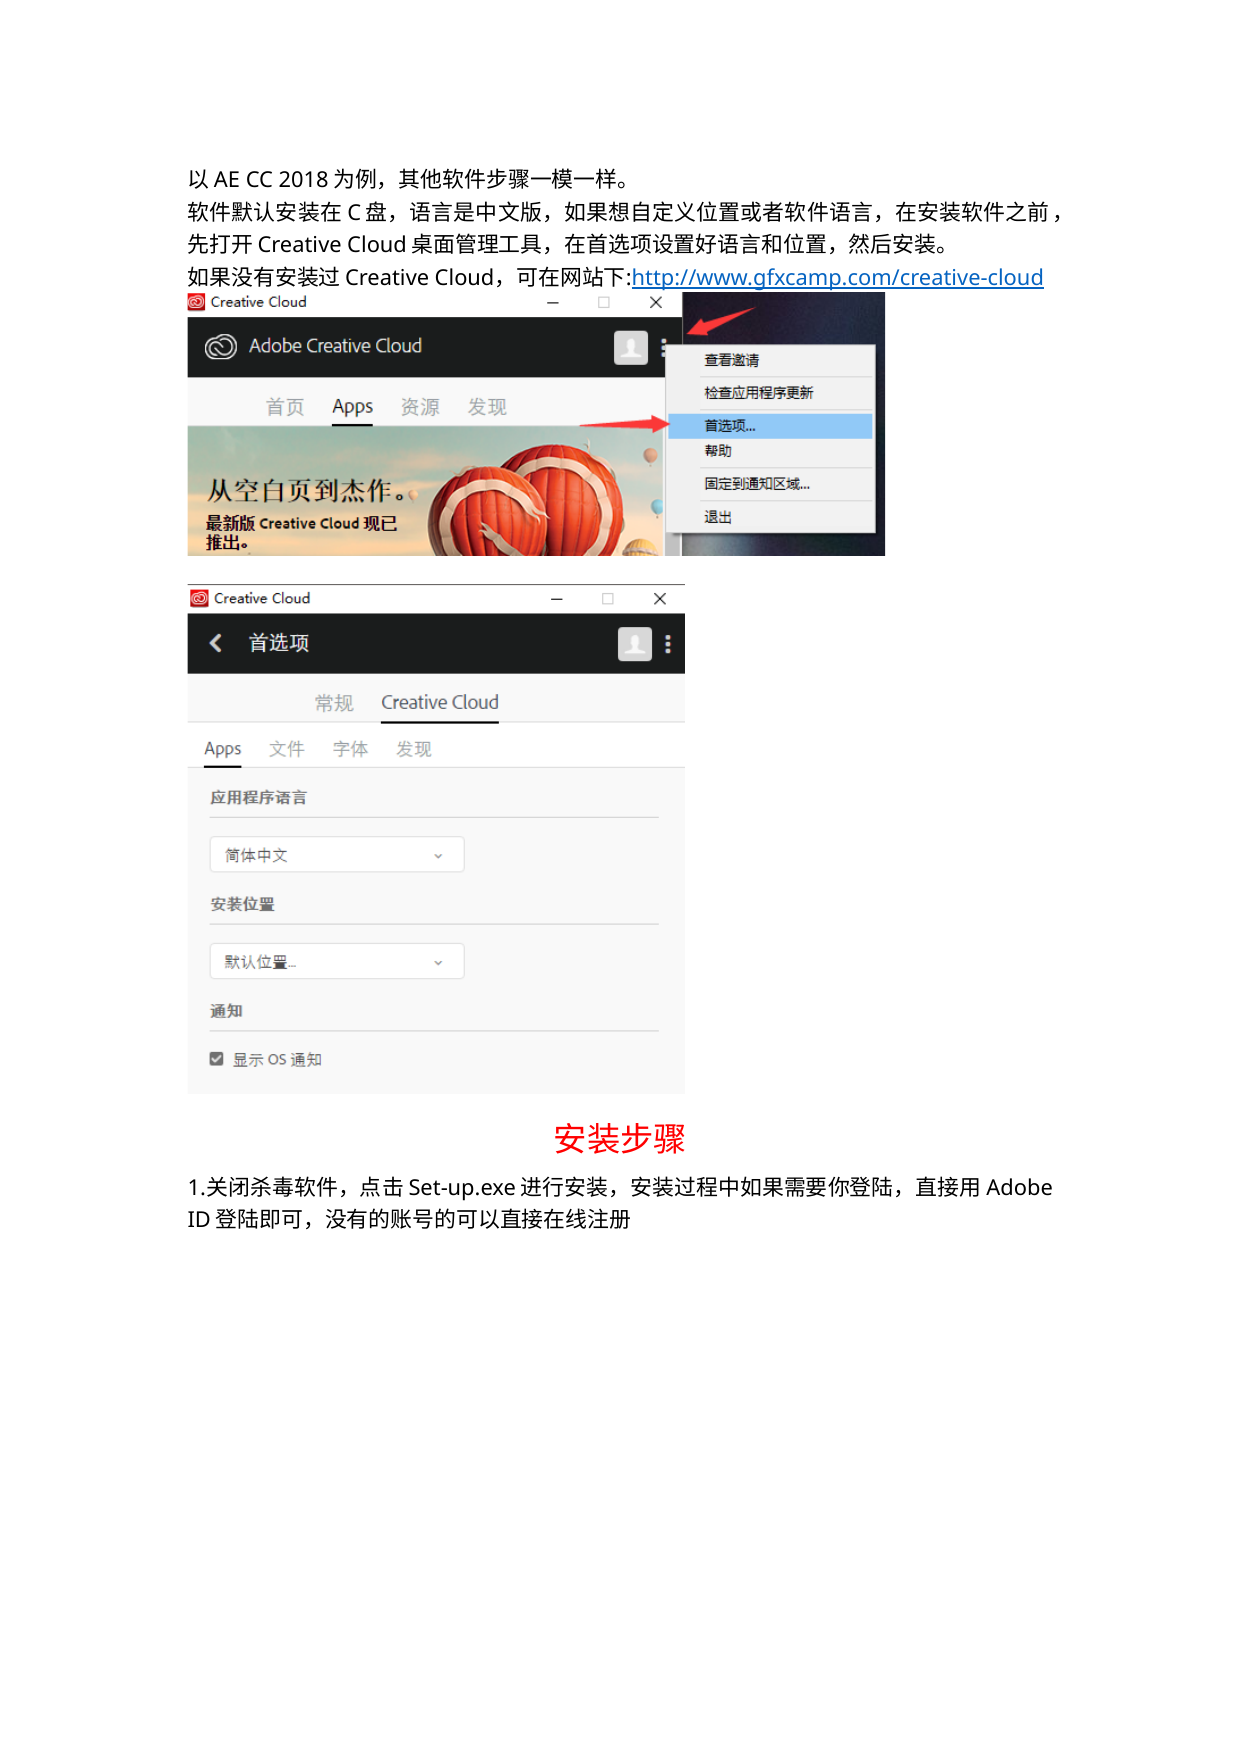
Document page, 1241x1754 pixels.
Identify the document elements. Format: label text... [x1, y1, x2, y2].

text 软件默认安装在C盘，语言是中文版，如果想自定义位置或者软件语言，在安装软件之前，先打开Creative Cloud桌面管理工具，在首选项设置好语言和位置，然后安装。 [187, 194, 1053, 259]
text 如果没有安装过Creative Cloud，可在网站下:http://www.gfxcamp.com/creative-cloud [187, 259, 1053, 292]
picture [187, 584, 685, 1094]
text 安装步骤 [187, 1104, 1053, 1169]
text 以AE CC 2018为例，其他软件步骤一模一样。 [187, 162, 1053, 194]
text 1.关闭杀毒软件，点击Set-up.exe进行安装，安装过程中如果需要你登陆，直接用Adobe ID登陆即可，没有的账号的可以直接在线注册 [187, 1169, 1053, 1234]
picture [187, 292, 886, 556]
